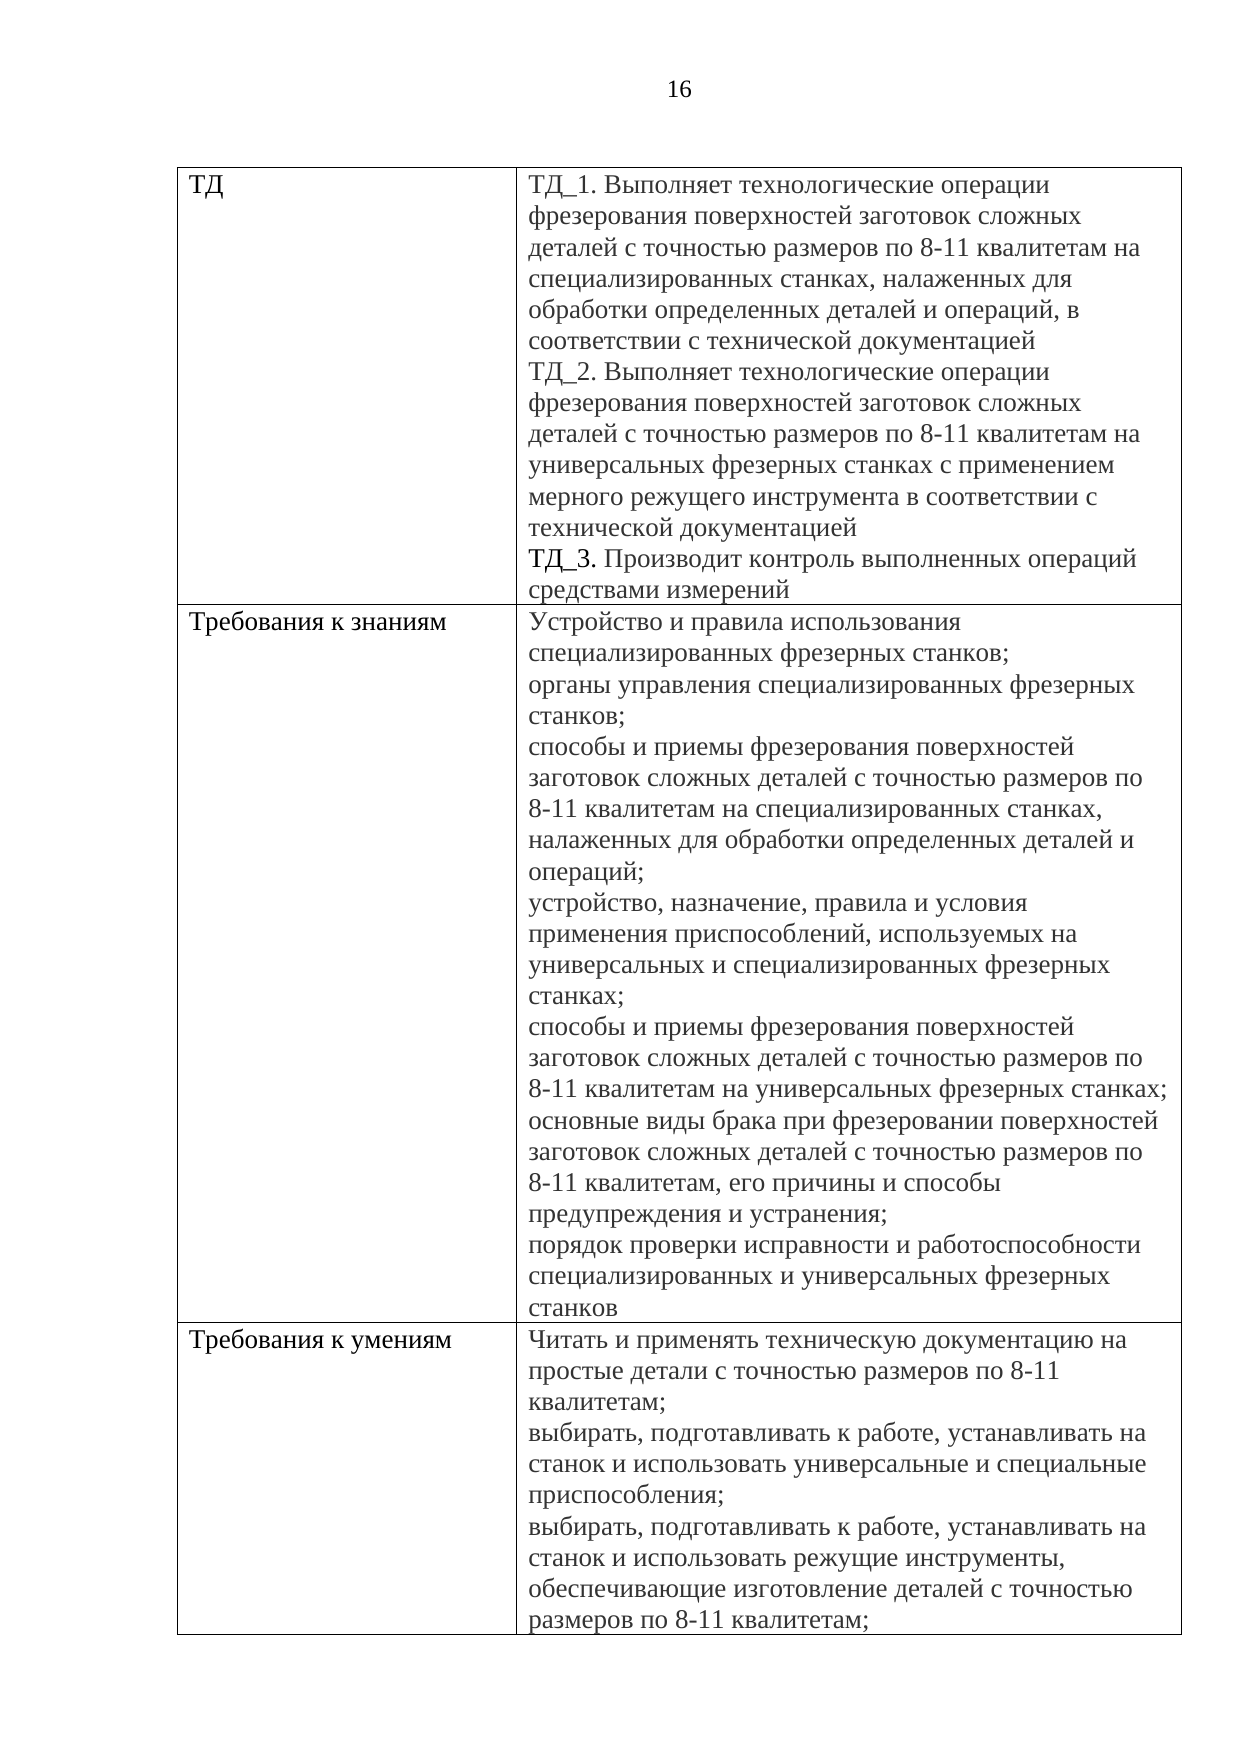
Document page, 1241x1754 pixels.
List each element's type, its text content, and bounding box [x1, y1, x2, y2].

table_header ТД [178, 168, 516, 604]
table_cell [517, 1323, 1181, 1634]
table_cell Устройство и правила использования специализированных фрезерных станков; органы управления специализированных фрезерных станков; способы и приемы фрезерования поверхностей заготовок сложных деталей с точностью размеров по 8-11 квалитетам на специализированных станках, налаженных для обработки определенных деталей и операций; устройство, назначение, правила и условия применения приспособлений, используемых на универсальных и специализированных фрезерных станках; способы и приемы фрезерования поверхностей заготовок сложных деталей с точностью размеров по 8-11 квалитетам на универсальных фрезерных станках; основные виды брака при фрезеровании поверхностей заготовок сложных деталей с точностью размеров по 8-11 квалитетам, его причины и способы предупреждения и устранения; порядок проверки исправности и работоспособности специализированных и универсальных фрезерных станков [517, 605, 1181, 1322]
table_cell Требования к знаниям [178, 605, 516, 1322]
table_header ТД_1. Выполняет технологические операции фрезерования поверхностей заготовок сложных деталей с точностью размеров по 8-11 квалитетам на специализированных станках, налаженных для обработки определенных деталей и операций, в соответствии с технической документацией ТД_2. Выполняет технологические операции фрезерования поверхностей заготовок сложных деталей с точностью размеров по 8-11 квалитетам на универсальных фрезерных станках с применением мерного режущего инструмента в соответствии с технической документацией ТД_3. Производит контроль выполненных операций средствами измерений [517, 168, 1181, 604]
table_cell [178, 1323, 516, 1634]
